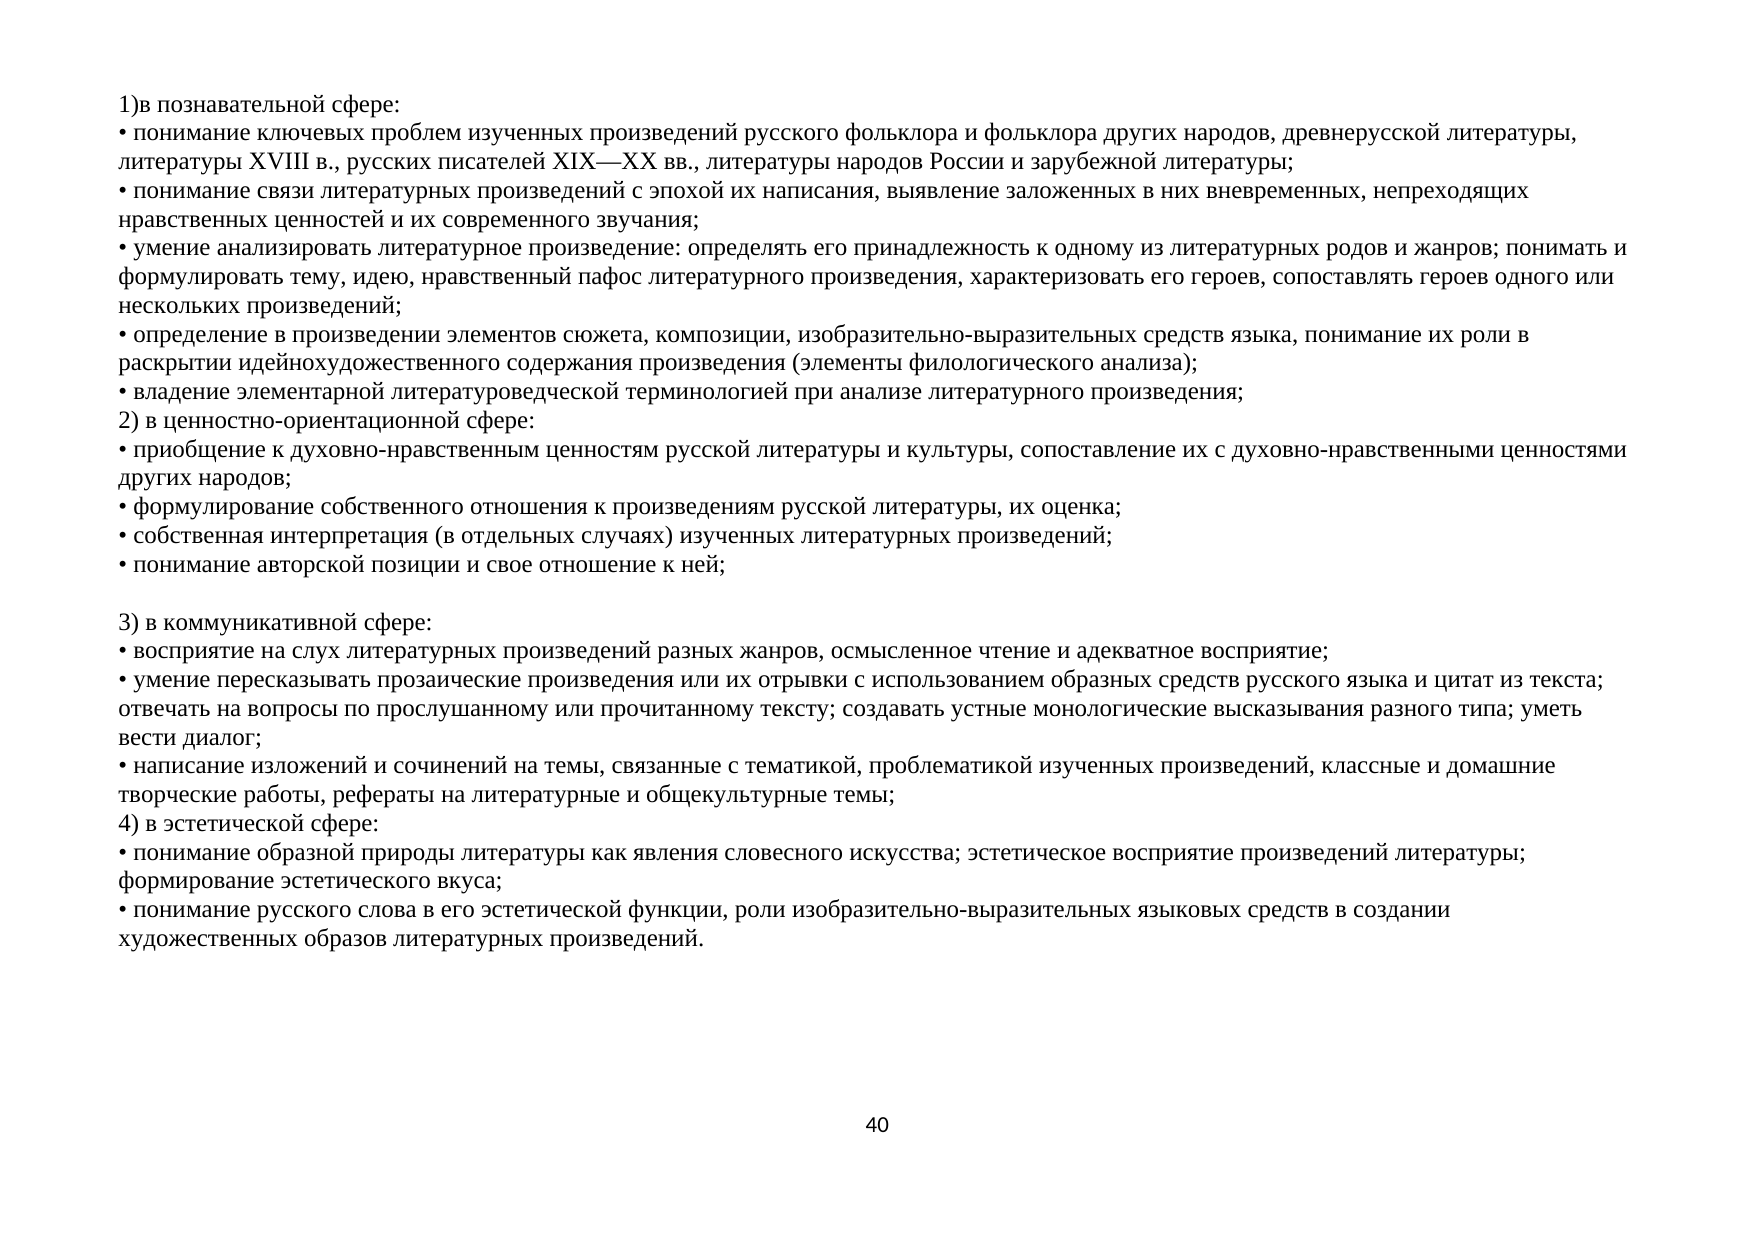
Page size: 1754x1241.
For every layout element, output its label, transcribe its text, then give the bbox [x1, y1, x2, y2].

text 3) в коммуникативной сфере: • восприятие на слух литературных произведений разных жанров, осмысленное чтение и адекватное восприятие; • умение пересказывать прозаические произведения или их отрывки с использованием образных средств русского языка и цитат из текста; отвечать на вопросы по прослушанному или прочитанному тексту; создавать устные монологические высказывания разного типа; уметь вести диалог; • написание изложений и сочинений на темы, связанные с тематикой, проблематикой изученных произведений, классные и домашние творческие работы, рефераты на литературные и общекультурные темы; 4) в эстетической сфере: • понимание образной природы литературы как явления словесного искусства; эстетическое восприятие произведений литературы; формирование эстетического вкуса; • понимание русского слова в его эстетической функции, роли изобразительно-выразительных языковых средств в создании художественных образов литературных произведений. [118, 607, 1636, 952]
text 1)в познавательной сфере: • понимание ключевых проблем изученных произведений русского фольклора и фольклора других народов, древнерусской литературы, литературы XVIII в., русских писателей XIX—XX вв., литературы народов России и зарубежной литературы; • понимание связи литературных произведений с эпохой их написания, выявление заложенных в них вневременных, непреходящих нравственных ценностей и их современного звучания; • умение анализировать литературное произведение: определять его принадлежность к одному из литературных родов и жанров; понимать и формулировать тему, идею, нравственный пафос литературного произведения, характеризовать его героев, сопоставлять героев одного или нескольких произведений; • определение в произведении элементов сюжета, композиции, изобразительно-выразительных средств языка, понимание их роли в раскрытии идейнохудожественного содержания произведения (элементы филологического анализа); • владение элементарной литературоведческой терминологией при анализе литературного произведения; 2) в ценностно-ориентационной сфере: • приобщение к духовно-нравственным ценностям русской литературы и культуры, сопоставление их с духовно-нравственными ценностями других народов; • формулирование собственного отношения к произведениям русской литературы, их оценка; • собственная интерпретация (в отдельных случаях) изученных литературных произведений; • понимание авторской позиции и свое отношение к ней; [118, 89, 1636, 577]
